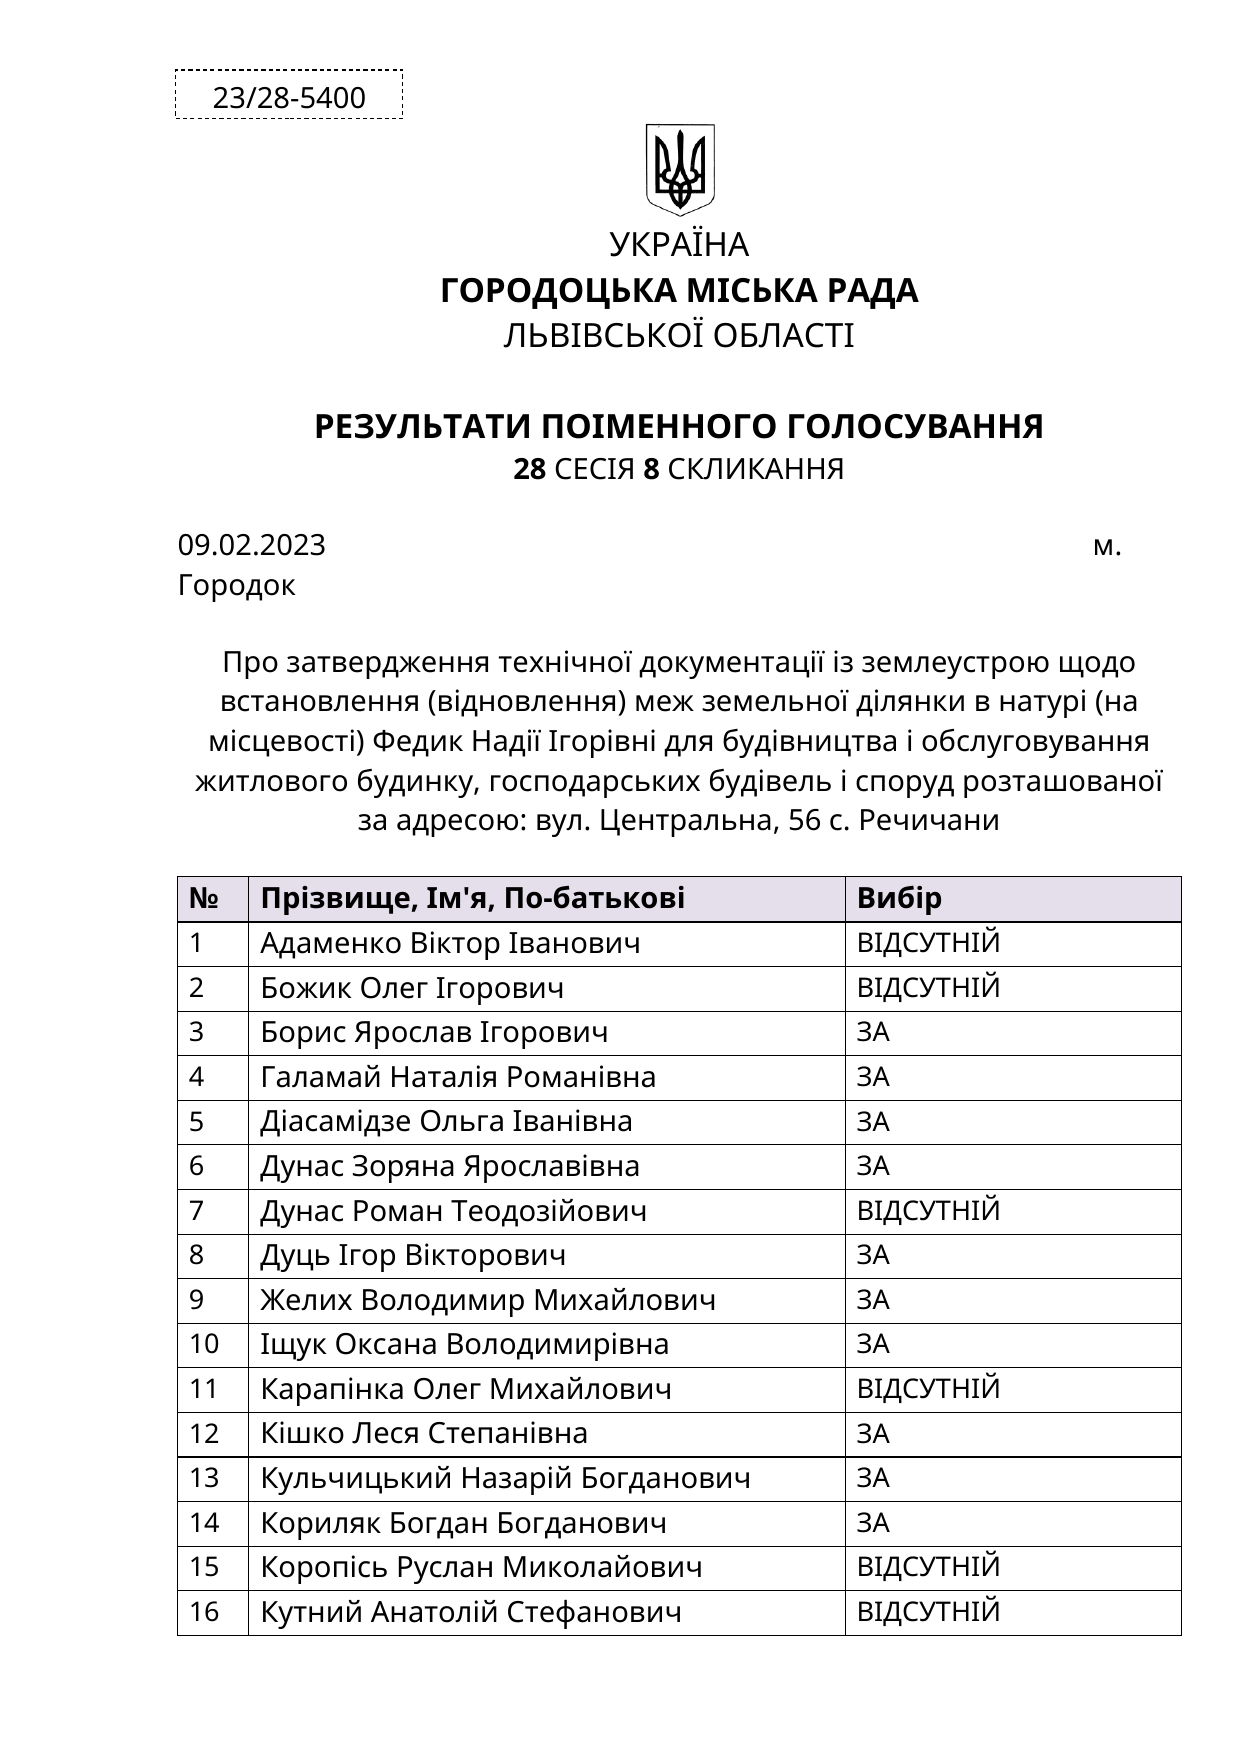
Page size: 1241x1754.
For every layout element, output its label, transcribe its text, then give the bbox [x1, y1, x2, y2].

table_cell 14 [178, 1502, 248, 1546]
table_cell ЗА [846, 1012, 1181, 1055]
table_cell 16 [178, 1591, 248, 1635]
table_cell Галамай Наталія Романівна [249, 1056, 845, 1100]
table_cell ВІДСУТНІЙ [846, 923, 1181, 966]
text РЕЗУЛЬТАТИ ПОІМЕННОГО ГОЛОСУВАННЯ [177, 403, 1181, 448]
table_cell ВІДСУТНІЙ [846, 967, 1181, 1011]
text Про затвердження технічної документації із землеустрою щодо встановлення (відновлення) меж земельної ділянки в натурі (на місцевості) Федик Надії Ігорівні для будівництва і обслуговування житлового будинку, господарських будівель і споруд розташованої за адресою: вул. Центральна, 56 с. Речичани [177, 641, 1181, 839]
table_cell 11 [178, 1368, 248, 1412]
table_cell Кориляк Богдан Богданович [249, 1502, 845, 1546]
table_header Прізвище, Ім'я, По-батькові [249, 877, 845, 921]
table_header Вибір [846, 877, 1181, 921]
table_cell ВІДСУТНІЙ [846, 1190, 1181, 1233]
table_header № [178, 877, 248, 921]
table_cell 1 [178, 923, 248, 966]
table_cell 12 [178, 1413, 248, 1456]
table_cell ВІДСУТНІЙ [846, 1591, 1181, 1635]
text УКРАЇНА [177, 221, 1181, 266]
table_cell Кульчицький Назарій Богданович [249, 1458, 845, 1501]
table_cell ЗА [846, 1235, 1181, 1278]
table_cell 9 [178, 1279, 248, 1323]
table_cell 15 [178, 1547, 248, 1590]
table_cell ЗА [846, 1056, 1181, 1100]
table_cell Кутний Анатолій Стефанович [249, 1591, 845, 1635]
table_cell ВІДСУТНІЙ [846, 1547, 1181, 1590]
table_cell Коропісь Руслан Миколайович [249, 1547, 845, 1590]
table_cell Дунас Роман Теодозійович [249, 1190, 845, 1233]
table_cell 13 [178, 1458, 248, 1501]
table_cell ЗА [846, 1279, 1181, 1323]
table_cell 3 [178, 1012, 248, 1055]
table_cell Желих Володимир Михайлович [249, 1279, 845, 1323]
table_cell ЗА [846, 1502, 1181, 1546]
table_cell 10 [178, 1324, 248, 1367]
text 09.02.2023 м. Городок [177, 525, 1181, 604]
table_cell ЗА [846, 1101, 1181, 1144]
table_cell 5 [178, 1101, 248, 1144]
table_cell Дунас Зоряна Ярославівна [249, 1145, 845, 1189]
table_cell ЗА [846, 1324, 1181, 1367]
table_cell ЗА [846, 1413, 1181, 1456]
text ГОРОДОЦЬКА МІСЬКА РАДА [177, 266, 1181, 312]
picture [633, 118, 726, 221]
table_cell 7 [178, 1190, 248, 1233]
table_cell ЗА [846, 1458, 1181, 1501]
table_cell ВІДСУТНІЙ [846, 1368, 1181, 1412]
table_cell 2 [178, 967, 248, 1011]
table_cell Дуць Ігор Вікторович [249, 1235, 845, 1278]
table_cell 4 [178, 1056, 248, 1100]
table_cell 6 [178, 1145, 248, 1189]
table_cell 8 [178, 1235, 248, 1278]
table_cell Кішко Леся Степанівна [249, 1413, 845, 1456]
table_cell Борис Ярослав Ігорович [249, 1012, 845, 1055]
table_cell Адаменко Віктор Іванович [249, 923, 845, 966]
table_cell ЗА [846, 1145, 1181, 1189]
text 28 СЕСІЯ 8 СКЛИКАННЯ [177, 448, 1181, 488]
table_cell Божик Олег Ігорович [249, 967, 845, 1011]
text ЛЬВІВСЬКОЇ ОБЛАСТІ [177, 312, 1181, 357]
table_cell Карапінка Олег Михайлович [249, 1368, 845, 1412]
table_cell Діасамідзе Ольга Іванівна [249, 1101, 845, 1144]
table_cell Іщук Оксана Володимирівна [249, 1324, 845, 1367]
